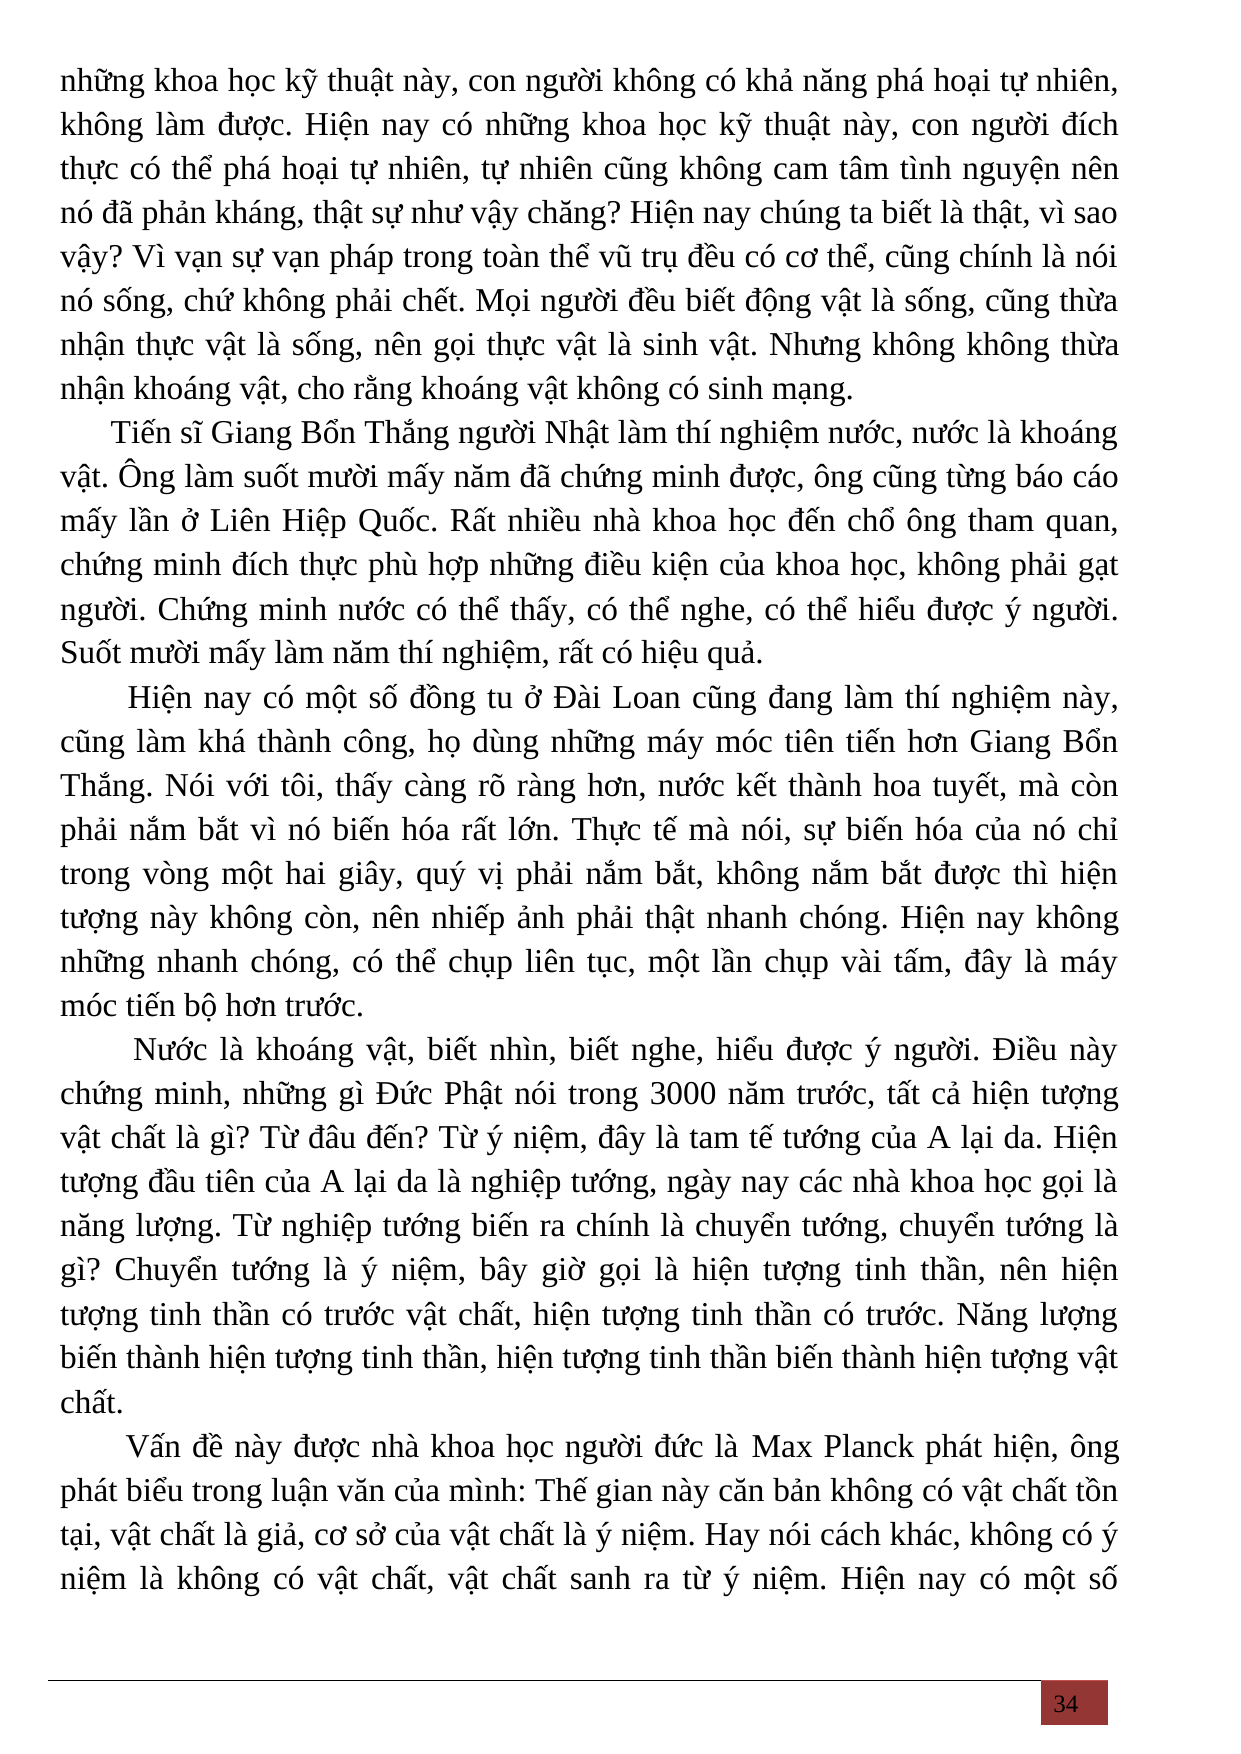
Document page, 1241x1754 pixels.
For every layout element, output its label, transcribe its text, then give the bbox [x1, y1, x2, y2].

text Hiện nay có một số đồng tu ở Đài Loan cũng đang làm thí nghiệm này, cũng làm khá thành công, họ dùng những máy móc tiên tiến hơn Giang Bổn Thắng. Nói với tôi, thấy càng rõ ràng hơn, nước kết thành hoa tuyết, mà còn phải nắm bắt vì nó biến hóa rất lớn. Thực tế mà nói, sự biến hóa của nó chỉ trong vòng một hai giây, quý vị phải nắm bắt, không nắm bắt được thì hiện tượng này không còn, nên nhiếp ảnh phải thật nhanh chóng. Hiện nay không những nhanh chóng, có thể chụp liên tục, một lần chụp vài tấm, đây là máy móc tiến bộ hơn trước. [60, 677, 1120, 1024]
text Nước là khoáng vật, biết nhìn, biết nghe, hiểu được ý người. Điều này chứng minh, những gì Đức Phật nói trong 3000 năm trước, tất cả hiện tượng vật chất là gì? Từ đâu đến? Từ ý niệm, đây là tam tế tướng của A lại da. Hiện tượng đầu tiên của A lại da là nghiệp tướng, ngày nay các nhà khoa học gọi là năng lượng. Từ nghiệp tướng biến ra chính là chuyển tướng, chuyển tướng là gì? Chuyển tướng là ý niệm, bây giờ gọi là hiện tượng tinh thần, nên hiện tượng tinh thần có trước vật chất, hiện tượng tinh thần có trước. Năng lượng biến thành hiện tượng tinh thần, hiện tượng tinh thần biến thành hiện tượng vật chất. [60, 1029, 1120, 1420]
text Tiến sĩ Giang Bổn Thắng người Nhật làm thí nghiệm nước, nước là khoáng vật. Ông làm suốt mười mấy năm đã chứng minh được, ông cũng từng báo cáo mấy lần ở Liên Hiệp Quốc. Rất nhiều nhà khoa học đến chổ ông tham quan, chứng minh đích thực phù hợp những điều kiện của khoa học, không phải gạt người. Chứng minh nước có thể thấy, có thể nghe, có thể hiểu được ý người. Suốt mười mấy làm năm thí nghiệm, rất có hiệu quả. [60, 412, 1120, 671]
